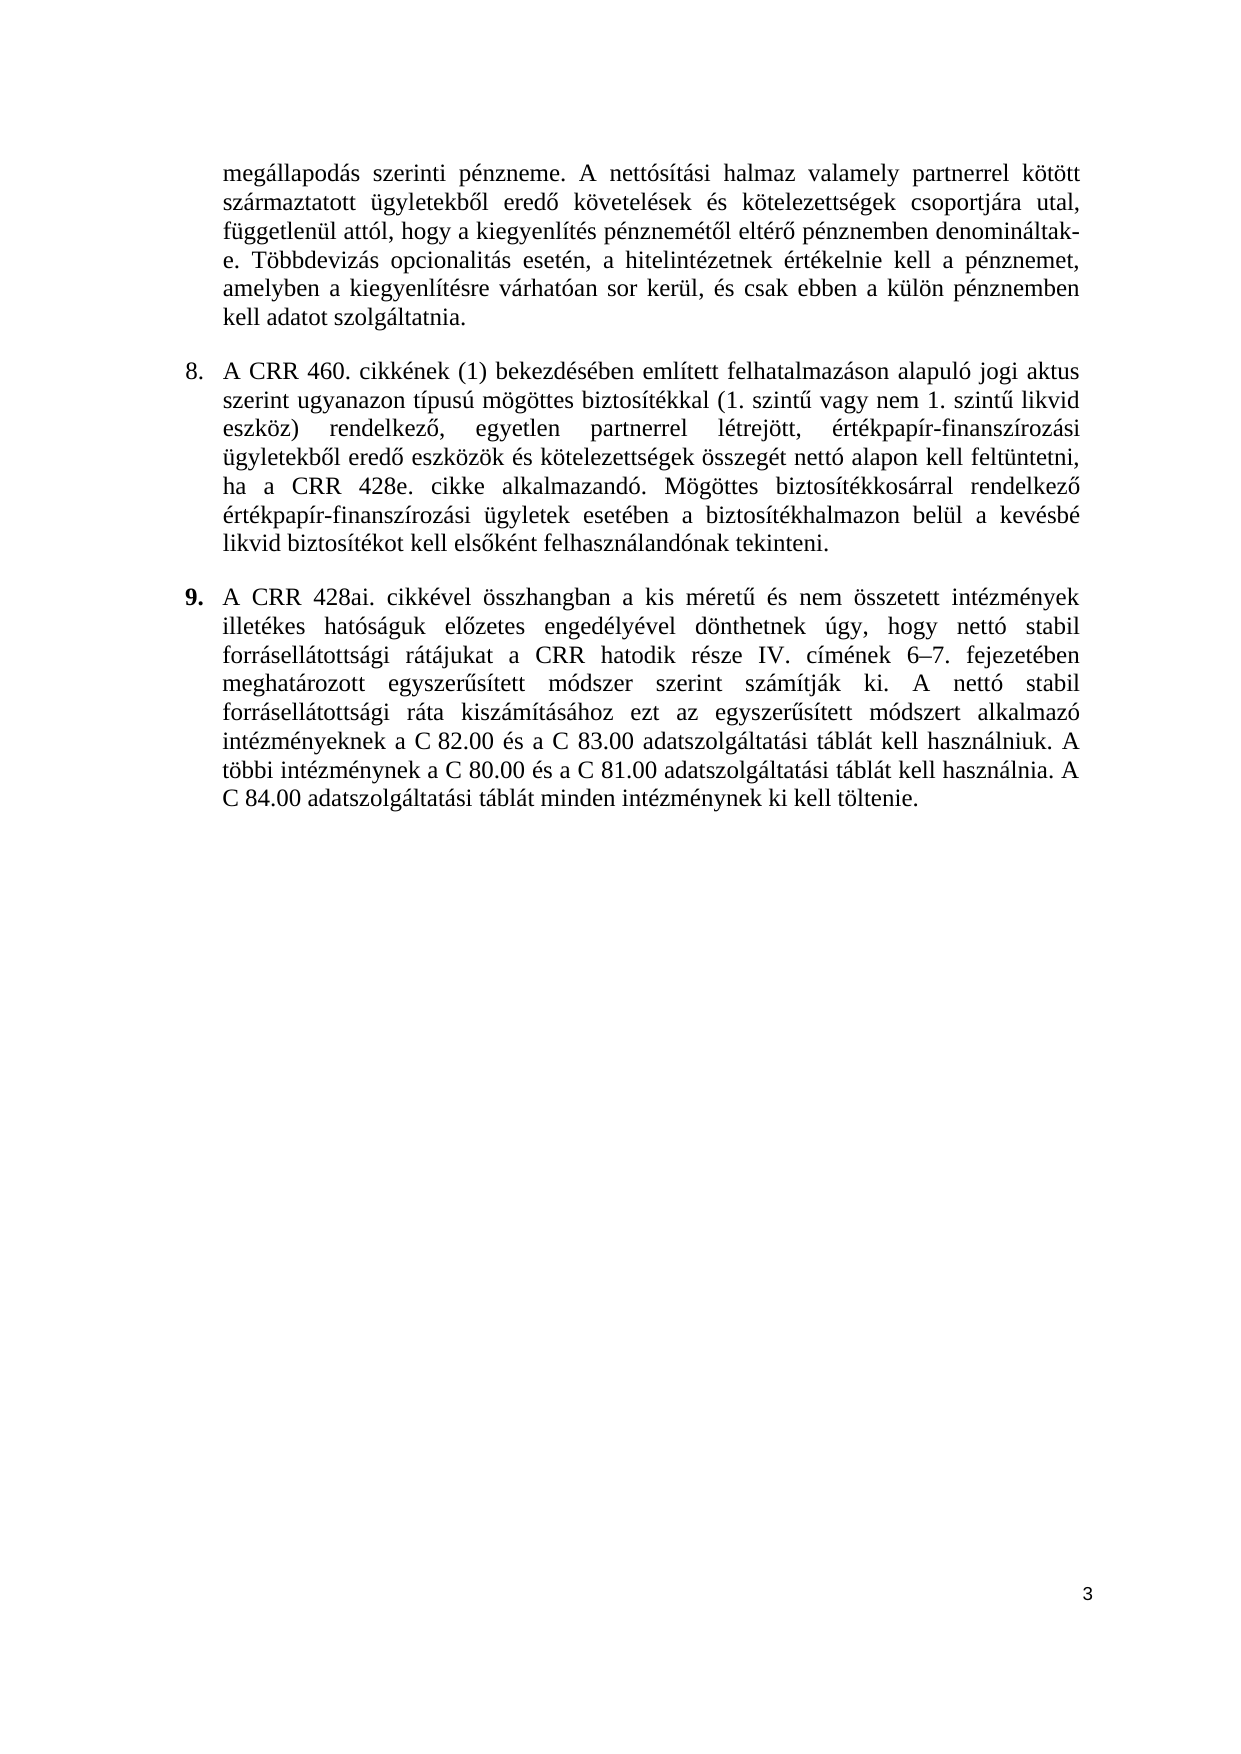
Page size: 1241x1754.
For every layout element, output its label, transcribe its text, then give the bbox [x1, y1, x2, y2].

list A CRR 460. cikkének (1) bekezdésében említett felhatalmazáson alapuló jogi aktus szerint ugyanazon típusú mögöttes biztosítékkal (1. szintű vagy nem 1. szintű likvid eszköz) rendelkező, egyetlen partnerrel létrejött, értékpapír-finanszírozási ügyletekből eredő eszközök és kötelezettségek összegét nettó alapon kell feltüntetni, ha a CRR 428e. cikke alkalmazandó. Mögöttes biztosítékkosárral rendelkező értékpapír-finanszírozási ügyletek esetében a biztosítékhalmazon belül a kevésbé likvid biztosítékot kell elsőként felhasználandónak tekinteni. [185, 356, 1081, 557]
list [185, 158, 1081, 331]
list A CRR 428ai. cikkével összhangban a kis méretű és nem összetett intézmények illetékes hatóságuk előzetes engedélyével dönthetnek úgy, hogy nettó stabil forrásellátottsági rátájukat a CRR hatodik része IV. címének 6–7. fejezetében meghatározott egyszerűsített módszer szerint számítják ki. A nettó stabil forrásellátottsági ráta kiszámításához ezt az egyszerűsített módszert alkalmazó intézményeknek a C 82.00 és a C 83.00 adatszolgáltatási táblát kell használniuk. A többi intézménynek a C 80.00 és a C 81.00 adatszolgáltatási táblát kell használnia. A C 84.00 adatszolgáltatási táblát minden intézménynek ki kell töltenie. [185, 582, 1081, 812]
